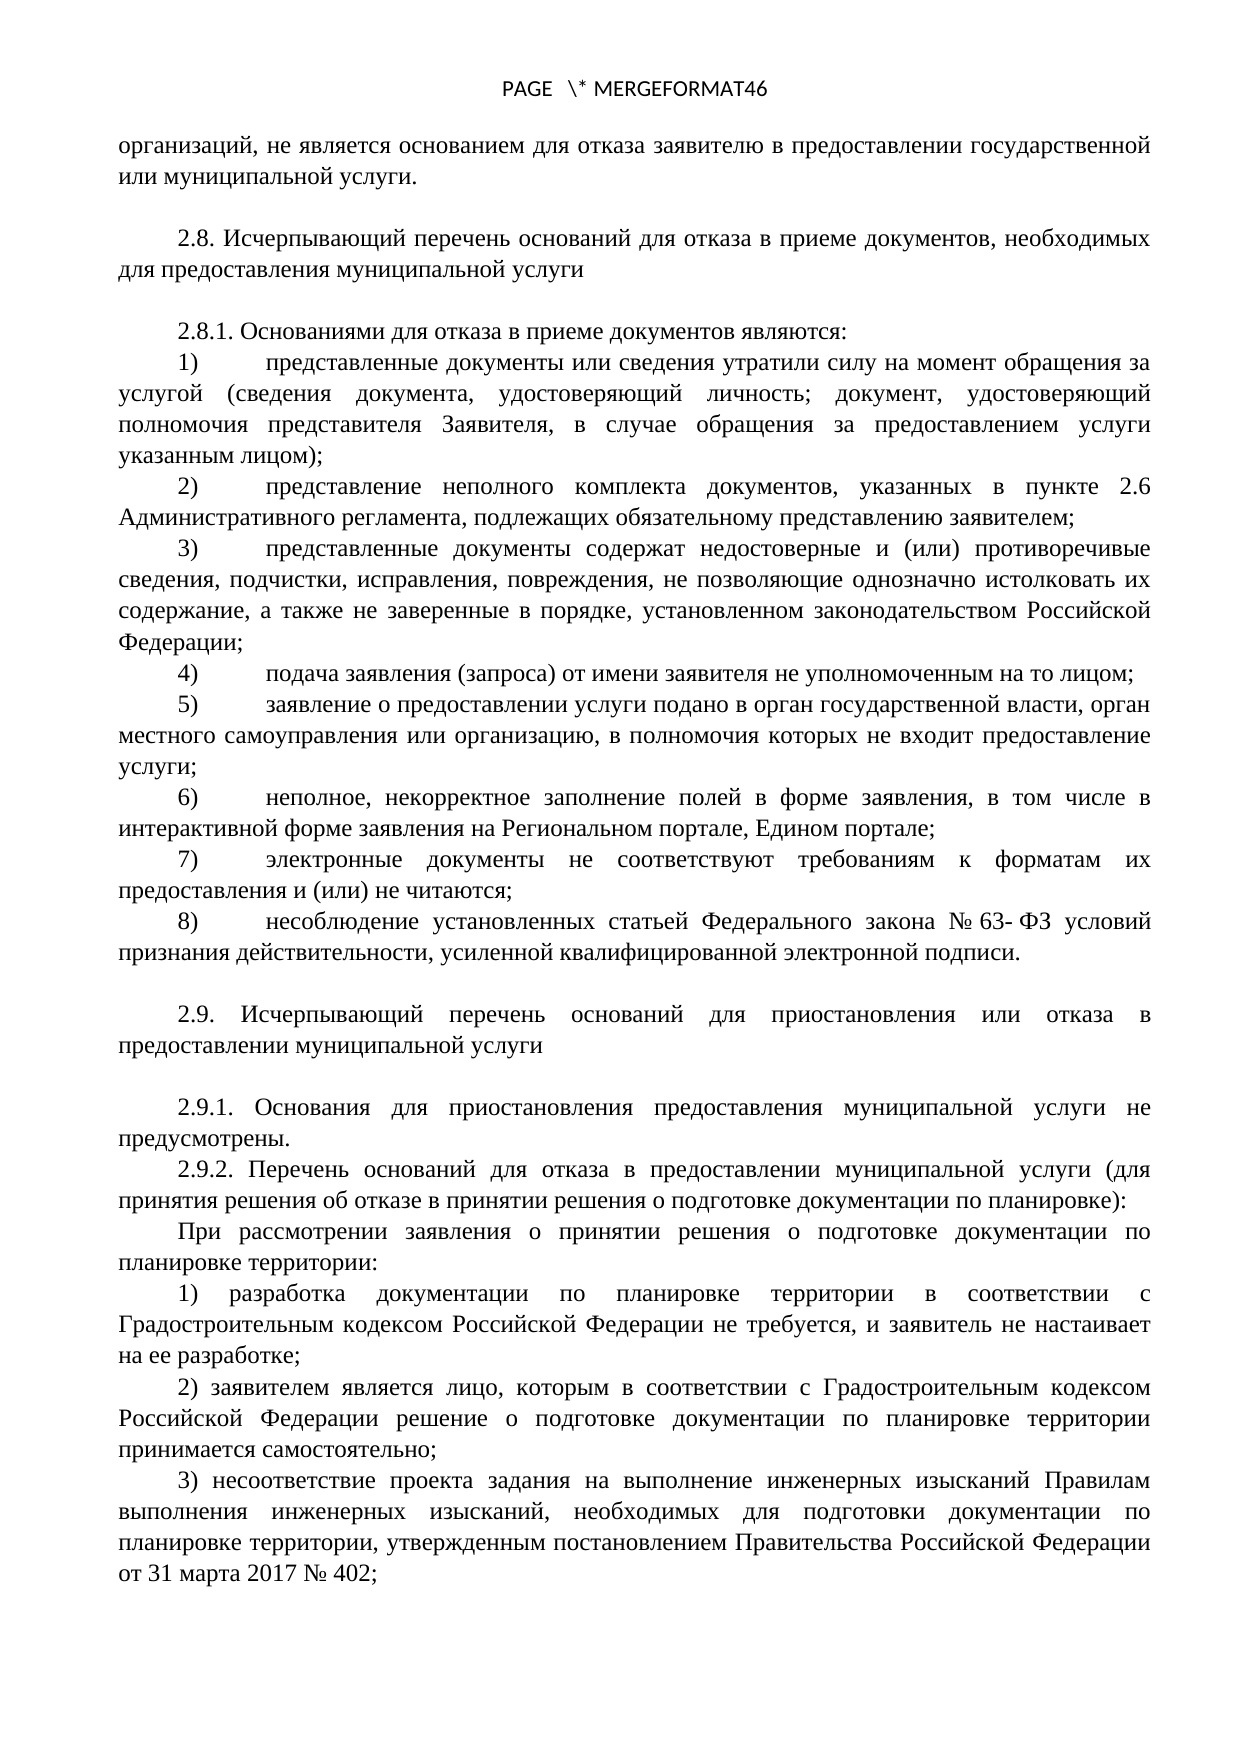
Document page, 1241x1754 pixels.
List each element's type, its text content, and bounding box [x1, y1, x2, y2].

text 3) несоответствие проекта задания на выполнение инженерных изысканий Правилам выполнения инженерных изысканий, необходимых для подготовки документации по планировке территории, утвержденным постановлением Правительства Российской Федерации от 31 марта 2017 № 402; [118, 1465, 1152, 1587]
text 2.8. Исчерпывающий перечень оснований для отказа в приеме документов, необходимых для предоставления муниципальной услуги [118, 223, 1152, 283]
text 1) разработка документации по планировке территории в соответствии с Градостроительным кодексом Российской Федерации не требуется, и заявитель не настаивает на ее разработке; [118, 1278, 1152, 1369]
text 2.9.2. Перечень оснований для отказа в предоставлении муниципальной услуги (для принятия решения об отказе в принятии решения о подготовке документации по планировке): [118, 1154, 1152, 1214]
text 8) несоблюдение установленных статьей Федерального закона № 63- ФЗ условий признания действительности, усиленной квалифицированной электронной подписи. [118, 906, 1152, 966]
text 2) заявителем является лицо, которым в соответствии с Градостроительным кодексом Российской Федерации решение о подготовке документации по планировке территории принимается самостоятельно; [118, 1372, 1152, 1462]
text 6) неполное, некорректное заполнение полей в форме заявления, в том числе в интерактивной форме заявления на Региональном портале, Едином портале; [118, 782, 1152, 842]
text 2.9.1. Основания для приостановления предоставления муниципальной услуги не предусмотрены. [118, 1092, 1152, 1152]
text 1) представленные документы или сведения утратили силу на момент обращения за услугой (сведения документа, удостоверяющий личность; документ, удостоверяющий полномочия представителя Заявителя, в случае обращения за предоставлением услуги указанным лицом); [118, 347, 1152, 469]
text 2.9. Исчерпывающий перечень оснований для приостановления или отказа в предоставлении муниципальной услуги [118, 999, 1152, 1059]
text 3) представленные документы содержат недостоверные и (или) противоречивые сведения, подчистки, исправления, повреждения, не позволяющие однозначно истолковать их содержание, а также не заверенные в порядке, установленном законодательством Российской Федерации; [118, 533, 1152, 655]
text 2) представление неполного комплекта документов, указанных в пункте 2.6 Административного регламента, подлежащих обязательному представлению заявителем; [118, 471, 1152, 531]
text 5) заявление о предоставлении услуги подано в орган государственной власти, орган местного самоуправления или организацию, в полномочия которых не входит предоставление услуги; [118, 689, 1152, 779]
text 4) подача заявления (запроса) от имени заявителя не уполномоченным на то лицом; [118, 658, 1152, 686]
text 2.8.1. Основаниями для отказа в приеме документов являются: [118, 316, 1152, 345]
text При рассмотрении заявления о принятии решения о подготовке документации по планировке территории: [118, 1216, 1152, 1276]
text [118, 130, 1152, 190]
text 7) электронные документы не соответствуют требованиям к форматам их предоставления и (или) не читаются; [118, 844, 1152, 904]
